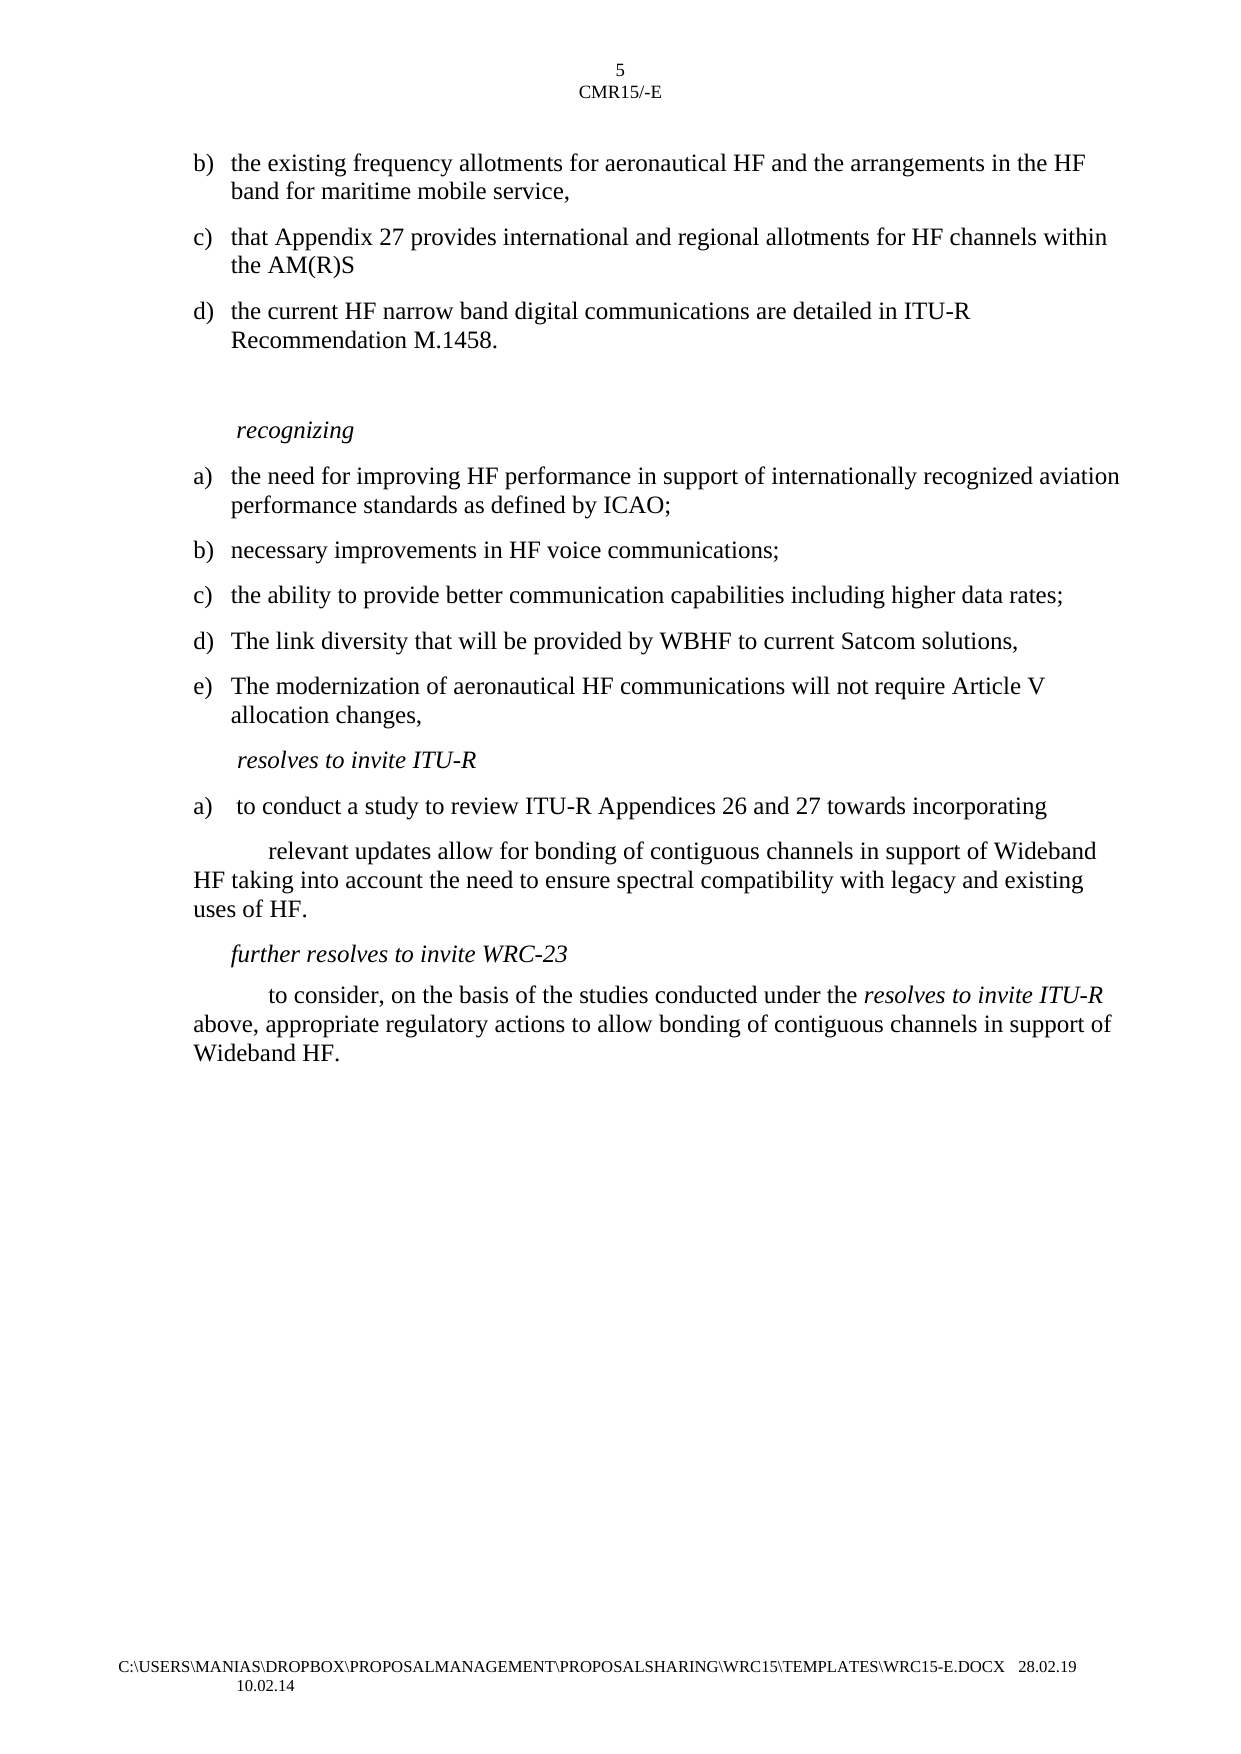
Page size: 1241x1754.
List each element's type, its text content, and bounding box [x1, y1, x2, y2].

list the ability to provide better communication capabilities including higher data rates; [193, 581, 1122, 609]
text to consider, on the basis of the studies conducted under the resolves to invite ITU-R above, appropriate regulatory actions to allow bonding of contiguous channels in support of Wideband HF. [193, 981, 1122, 1067]
list that Appendix 27 provides international and regional allotments for HF channels within the AM(R)S [193, 222, 1122, 279]
list The modernization of aeronautical HF communications will not require Article V allocation changes, [193, 671, 1122, 729]
list the need for improving HF performance in support of internationally recognized aviation performance standards as defined by ICAO; [193, 461, 1122, 518]
text further resolves to invite WRC-23 [231, 939, 1122, 968]
list the existing frequency allotments for aeronautical HF and the arrangements in the HF band for maritime mobile service, [193, 148, 1122, 205]
list to conduct a study to review ITU-R Appendices 26 and 27 towards incorporating [118, 791, 1122, 820]
text recognizing [193, 416, 1122, 444]
list necessary improvements in HF voice communications; [193, 535, 1122, 564]
list the current HF narrow band digital communications are detailed in ITU-R Recommendation M.1458. [193, 296, 1122, 353]
text resolves to invite ITU-R [118, 746, 1122, 774]
text relevant updates allow for bonding of contiguous channels in support of Wideband HF taking into account the need to ensure spectral compatibility with legacy and existing uses of HF. [193, 836, 1122, 923]
list The link diversity that will be provided by WBHF to current Satcom solutions, [193, 626, 1122, 655]
